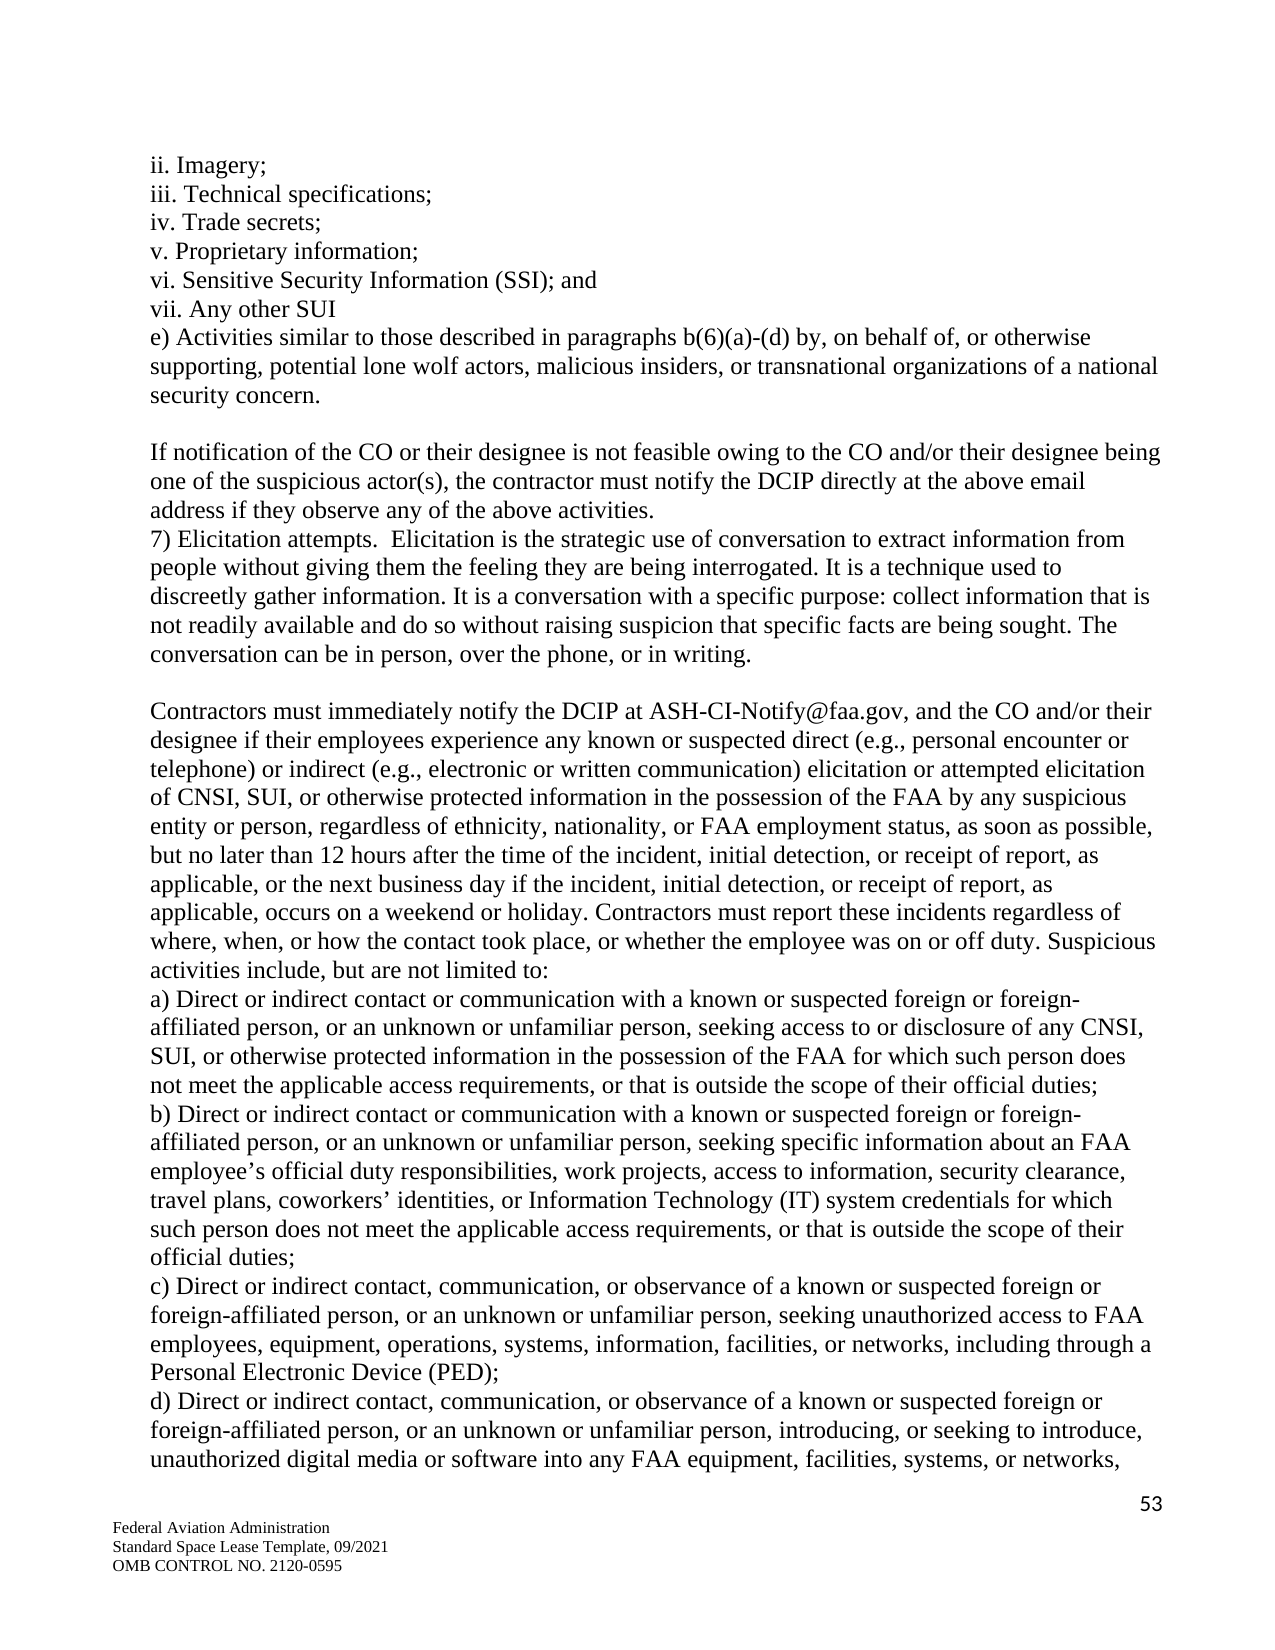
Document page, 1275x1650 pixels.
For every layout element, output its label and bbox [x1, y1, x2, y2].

list [112, 150, 1162, 1472]
